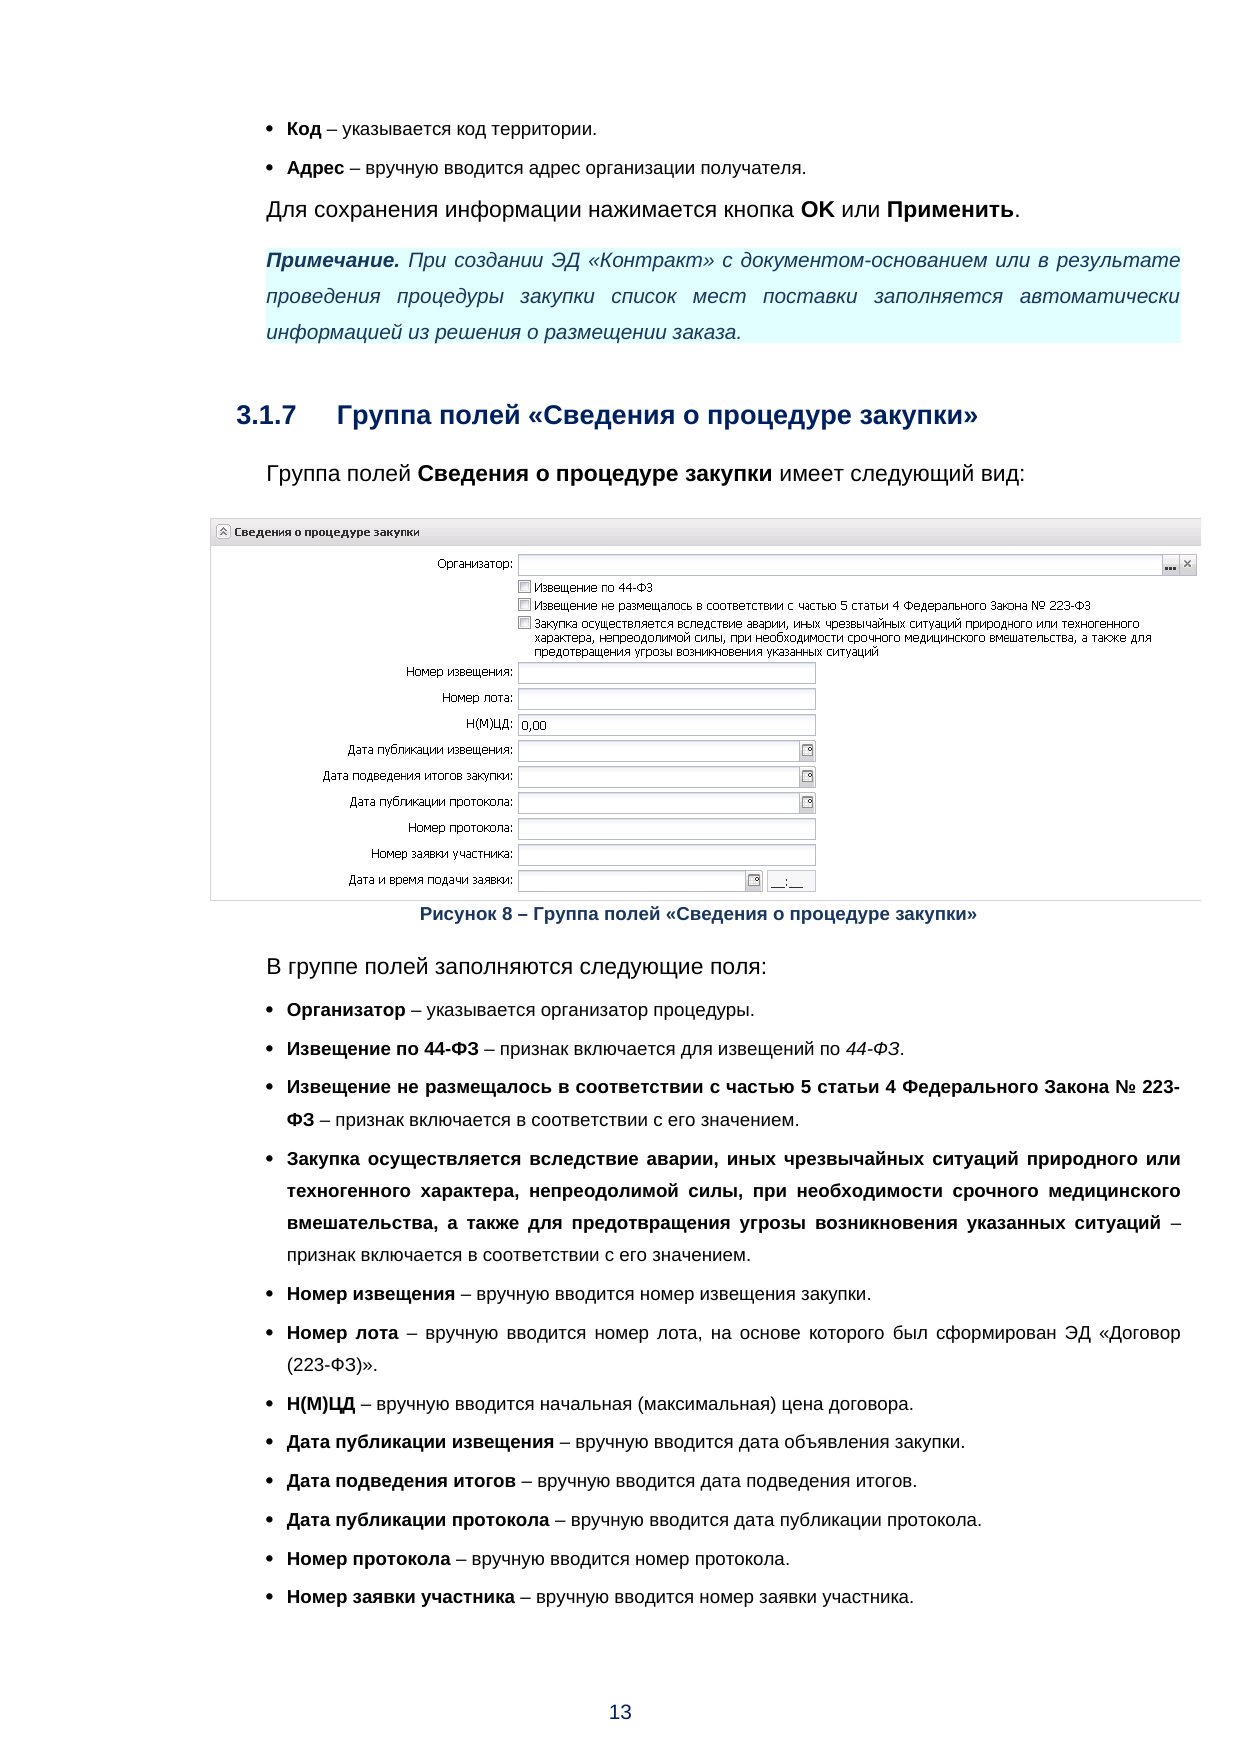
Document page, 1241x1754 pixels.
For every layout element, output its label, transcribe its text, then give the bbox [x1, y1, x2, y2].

list Извещение не размещалось в соответствии с частью 5 статьи 4 Федерального Закона № 223-ФЗ – признак включается в соответствии с его значением. [266, 1076, 1181, 1130]
list Организатор – указывается организатор процедуры. [266, 999, 1181, 1021]
subtitle Группа полей «Сведения о процедуре закупки» [236, 399, 1181, 430]
list Дата подведения итогов – вручную вводится дата подведения итогов. [266, 1470, 1181, 1492]
list Код – указывается код территории. [266, 118, 1181, 140]
text Примечание. При создании ЭД «Контракт» с документом-основанием или в результате проведения процедуры закупки список мест поставки заполняется автоматически информацией из решения о размещении заказа. [266, 248, 1181, 343]
list Дата публикации извещения – вручную вводится дата объявления закупки. [266, 1431, 1181, 1453]
list Адрес – вручную вводится адрес организации получателя. [266, 157, 1181, 178]
list Номер протокола – вручную вводится номер протокола. [266, 1547, 1181, 1569]
list Извещение по 44-ФЗ – признак включается для извещений по 44-ФЗ. [266, 1038, 1181, 1059]
list Дата публикации протокола – вручную вводится дата публикации протокола. [266, 1509, 1181, 1530]
list Номер извещения – вручную вводится номер извещения закупки. [266, 1283, 1181, 1304]
list Н(М)ЦД – вручную вводится начальная (максимальная) цена договора. [266, 1392, 1181, 1414]
picture [204, 514, 1202, 904]
text Для сохранения информации нажимается кнопка OK или Применить. [177, 196, 1181, 222]
text Группа полей Сведения о процедуре закупки имеет следующий вид: [177, 459, 1181, 486]
list Закупка осуществляется вследствие аварии, иных чрезвычайных ситуаций природного или техногенного характера, непреодолимой силы, при необходимости срочного медицинского вмешательства, а также для предотвращения угрозы возникновения указанных ситуаций – признак включается в соответствии с его значением. [266, 1147, 1181, 1266]
text В группе полей заполняются следующие поля: [177, 953, 1181, 979]
list Номер лота – вручную вводится номер лота, на основе которого был сформирован ЭД «Договор (223-ФЗ)». [266, 1322, 1181, 1376]
list Номер заявки участника – вручную вводится номер заявки участника. [266, 1586, 1181, 1608]
